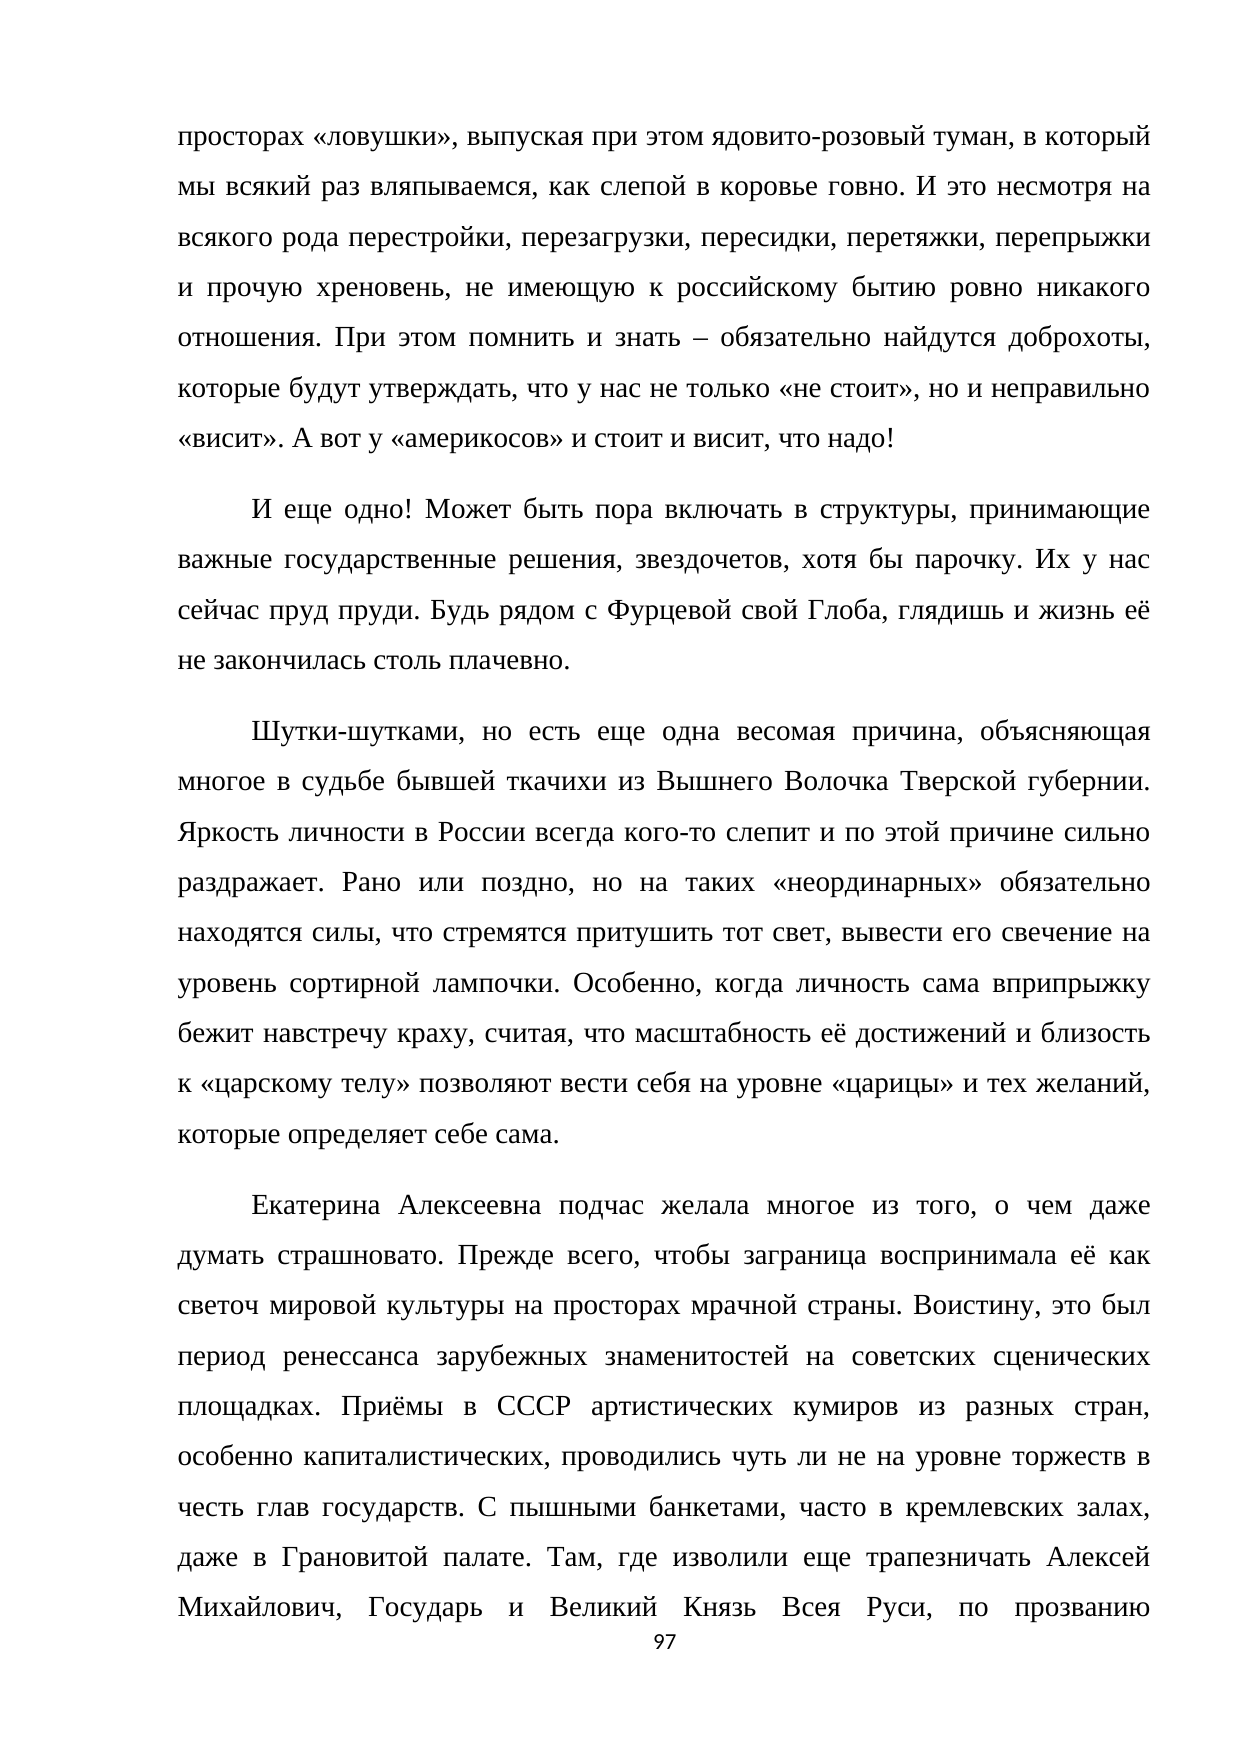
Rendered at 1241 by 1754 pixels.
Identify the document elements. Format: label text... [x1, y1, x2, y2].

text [177, 1187, 1152, 1623]
text Шутки-шутками, но есть еще одна весомая причина, объясняющая многое в судьбе бывшей ткачихи из Вышнего Волочка Тверской губернии. Яркость личности в России всегда кого-то слепит и по этой причине сильно раздражает. Рано или поздно, но на таких «неординарных» обязательно находятся силы, что стремятся притушить тот свет, вывести его свечение на уровень сортирной лампочки. Особенно, когда личность сама вприпрыжку бежит навстречу краху, считая, что масштабность её достижений и близость к «царскому телу» позволяют вести себя на уровне «царицы» и тех желаний, которые определяет себе сама. [177, 713, 1152, 1149]
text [177, 118, 1152, 453]
text И еще одно! Может быть пора включать в структуры, принимающие важные государственные решения, звездочетов, хотя бы парочку. Их у нас сейчас пруд пруди. Будь рядом с Фурцевой свой Глоба, глядишь и жизнь её не закончилась столь плачевно. [177, 491, 1152, 676]
